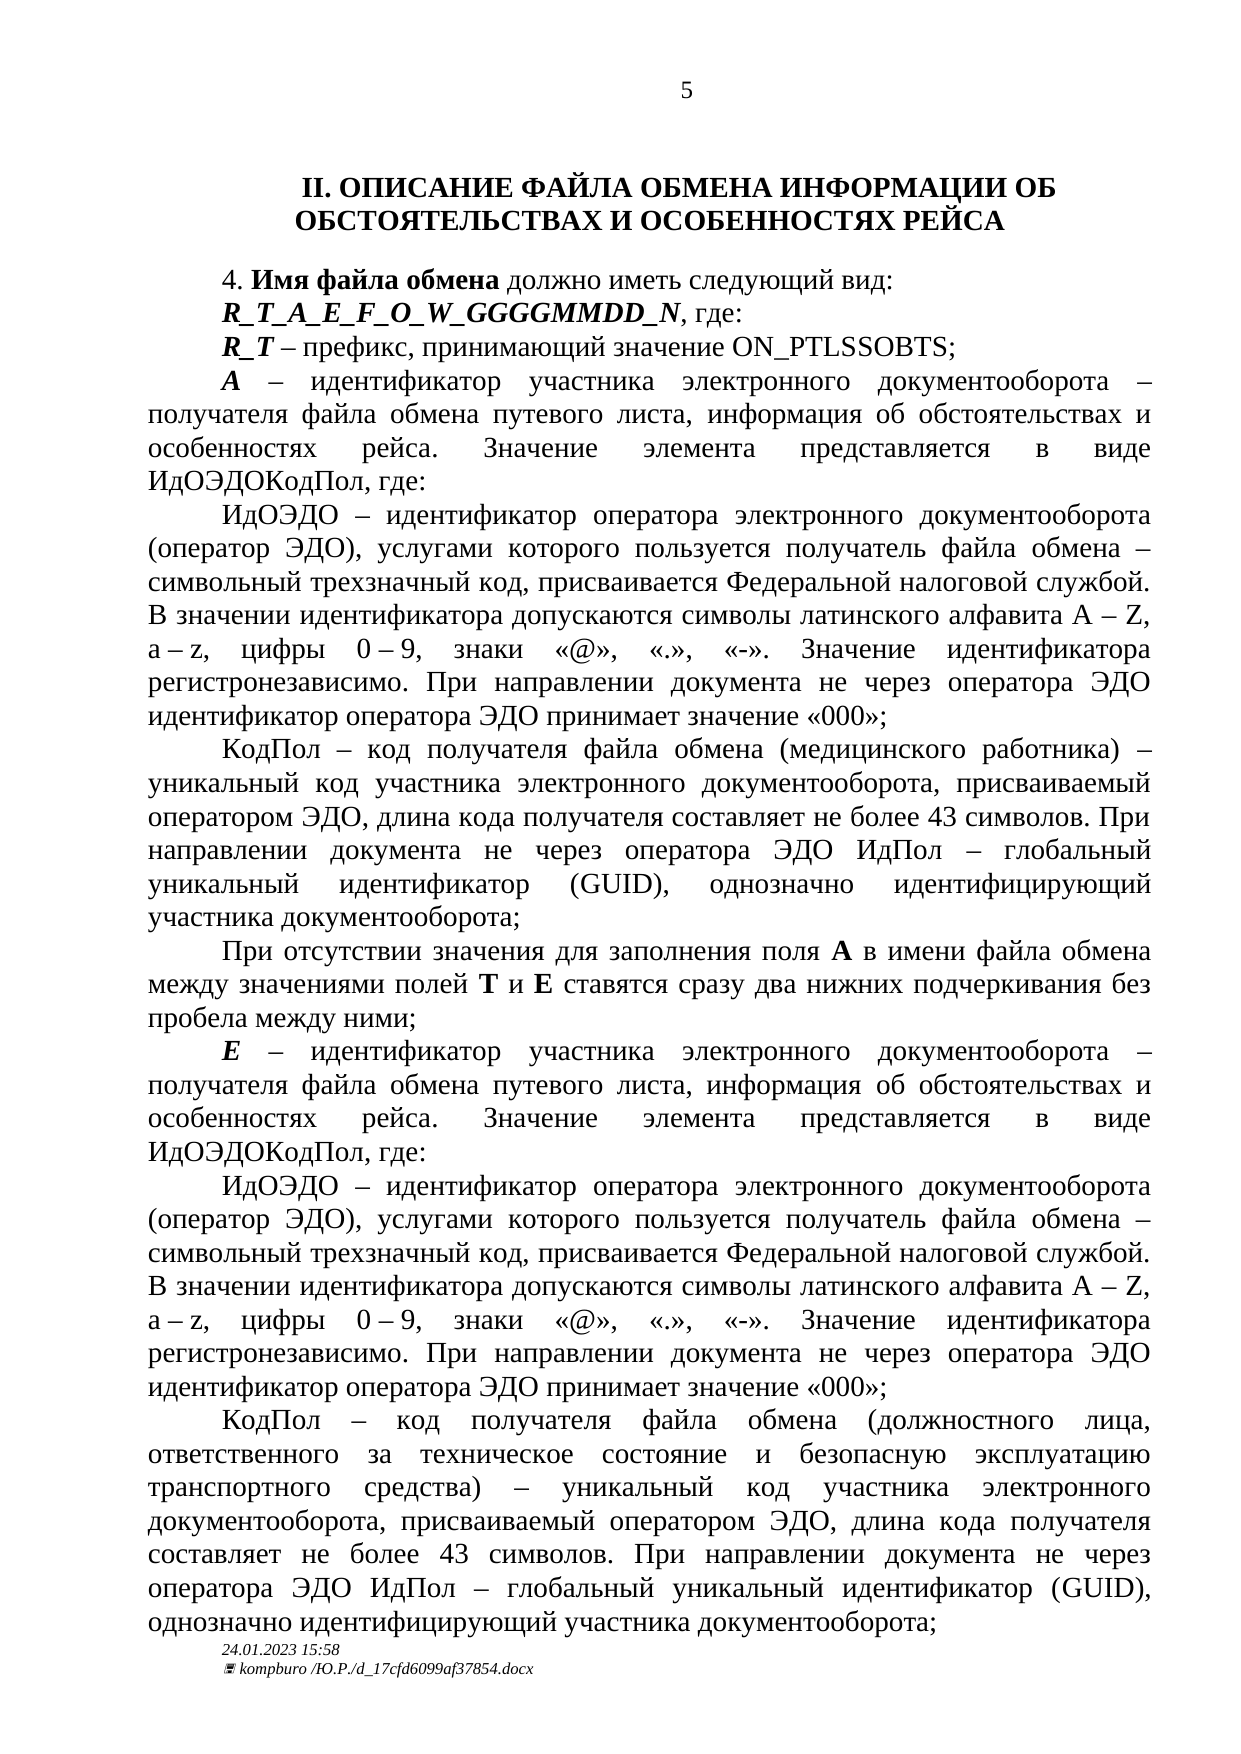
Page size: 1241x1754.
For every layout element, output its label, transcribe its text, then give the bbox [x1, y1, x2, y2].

list А – идентификатор участника электронного документооборота – получателя файла обмена путевого листа, информация об обстоятельствах и особенностях рейса. Значение элемента представляется в виде ИдОЭДОКодПол, где: [148, 363, 1152, 497]
list КодПол – код получателя файла обмена (медицинского работника) – уникальный код участника электронного документооборота, присваиваемый оператором ЭДО, длина кода получателя составляет не более 43 символов. При направлении документа не через оператора ЭДО ИдПол – глобальный уникальный идентификатор (GUID), однозначно идентифицирующий участника документооборота; [148, 732, 1152, 933]
text II. ОПИСАНИЕ ФАЙЛА обмена информации об обстоятельствах и особенностях рейса [148, 170, 1152, 237]
text R_Т_A_E_F_О_W_GGGGMMDD_N, где: [148, 296, 1152, 329]
list При отсутствии значения для заполнения поля A в имени файла обмена между значениями полей T и E ставятся сразу два нижних подчеркивания без пробела между ними; [148, 933, 1152, 1033]
text 4. Имя файла обмена должно иметь следующий вид: [148, 262, 1152, 296]
list E – идентификатор участника электронного документооборота – получателя файла обмена путевого листа, информация об обстоятельствах и особенностях рейса. Значение элемента представляется в виде ИдОЭДОКодПол, где: [148, 1033, 1152, 1168]
text R_Т – префикс, принимающий значение ON_PTLSSOBTS; [148, 329, 1152, 363]
list КодПол – код получателя файла обмена (должностного лица, ответственного за техническое состояние и безопасную эксплуатацию транспортного средства) – уникальный код участника электронного документооборота, присваиваемый оператором ЭДО, длина кода получателя составляет не более 43 символов. При направлении документа не через оператора ЭДО ИдПол – глобальный уникальный идентификатор (GUID), однозначно идентифицирующий участника документооборота; [148, 1402, 1152, 1637]
